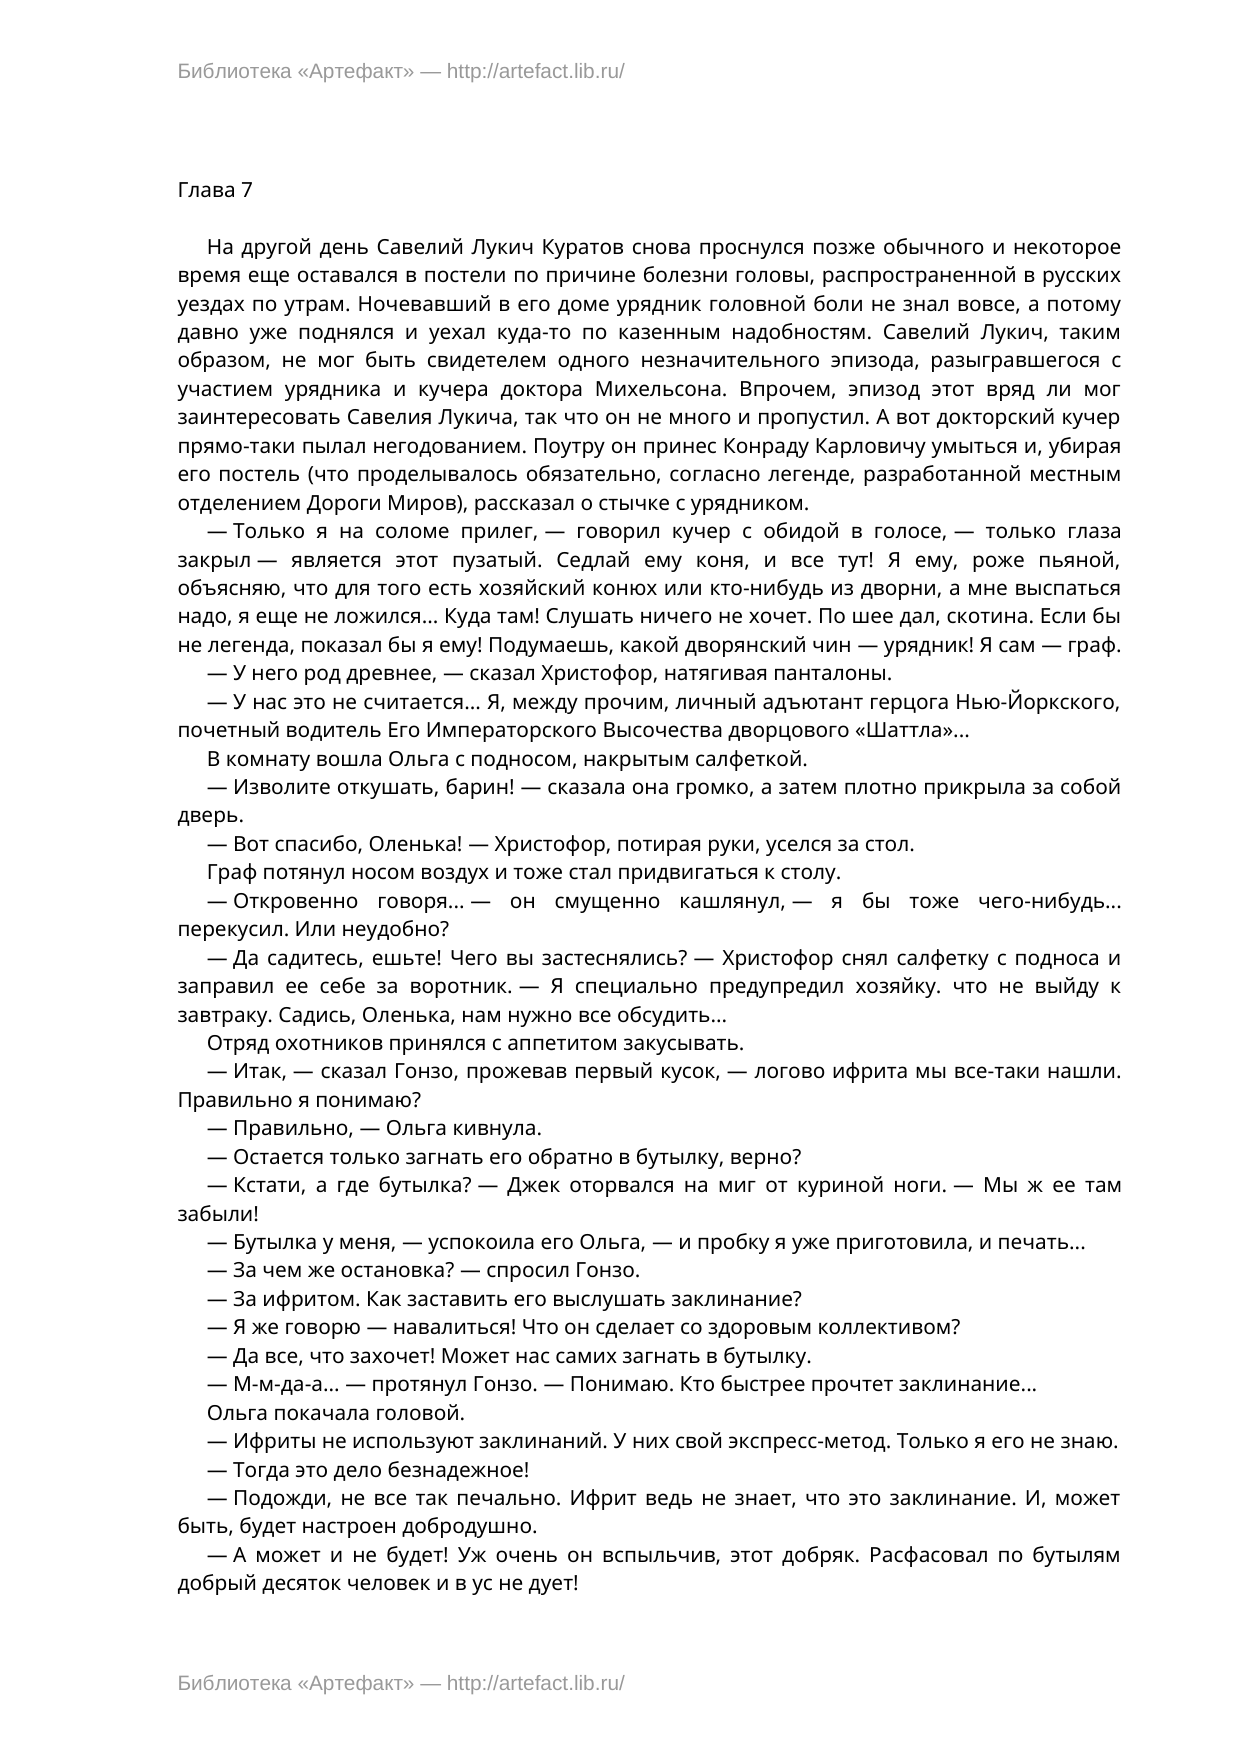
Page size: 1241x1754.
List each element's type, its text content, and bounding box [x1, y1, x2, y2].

text — Правильно, — Ольга кивнула. [177, 1113, 1122, 1142]
text — Я же говорю — навалиться! Что он сделает со здоровым коллективом? [177, 1312, 1122, 1341]
text — Вот спасибо, Оленька! — Христофор, потирая руки, уселся за стол. [177, 829, 1122, 857]
text — Остается только загнать его обратно в бутылку, верно? [177, 1142, 1122, 1170]
text — Бутылка у меня, — успокоила его Ольга, — и пробку я уже приготовила, и печать... [177, 1227, 1122, 1256]
text — Да садитесь, ешьте! Чего вы застеснялись? — Христофор снял салфетку с подноса и заправил ее себе за воротник. — Я специально предупредил хозяйку. что не выйду к завтраку. Садись, Оленька, нам нужно все обсудить... [177, 943, 1122, 1028]
text — За чем же остановка? — спросил Гонзо. [177, 1256, 1122, 1284]
text — Подожди, не все так печально. Ифрит ведь не знает, что это заклинание. И, может быть, будет настроен добродушно. [177, 1483, 1122, 1540]
text В комнату вошла Ольга с подносом, накрытым салфеткой. [177, 744, 1122, 772]
text — Тогда это дело безнадежное! [177, 1455, 1122, 1483]
text Отряд охотников принялся с аппетитом закусывать. [177, 1028, 1122, 1057]
text — А может и не будет! Уж очень он вспыльчив, этот добряк. Расфасовал по бутылям добрый десяток человек и в ус не дует! [177, 1540, 1122, 1597]
text — Да все, что захочет! Может нас самих загнать в бутылку. [177, 1341, 1122, 1369]
text — У него род древнее, — сказал Христофор, натягивая панталоны. [177, 658, 1122, 687]
text — За ифритом. Как заставить его выслушать заклинание? [177, 1284, 1122, 1312]
text — М-м-да-а... — протянул Гонзо. — Понимаю. Кто быстрее прочтет заклинание... [177, 1369, 1122, 1398]
text — Откровенно говоря... — он смущенно кашлянул, — я бы тоже чего-нибудь... перекусил. Или неудобно? [177, 886, 1122, 943]
text Граф потянул носом воздух и тоже стал придвигаться к столу. [177, 857, 1122, 886]
text — Только я на соломе прилег, — говорил кучер с обидой в голосе, — только глаза закрыл — является этот пузатый. Седлай ему коня, и все тут! Я ему, роже пьяной, объясняю, что для того есть хозяйский конюх или кто-нибудь из дворни, а мне выспаться надо, я еще не ложился... Куда там! Слушать ничего не хочет. По шее дал, скотина. Если бы не легенда, показал бы я ему! Подумаешь, какой дворянский чин — урядник! Я сам — граф. [177, 516, 1122, 658]
text — Изволите откушать, барин! — сказала она громко, а затем плотно прикрыла за собой дверь. [177, 772, 1122, 829]
subtitle Глава 7 [177, 175, 1122, 203]
text — Кстати, а где бутылка? — Джек оторвался на миг от куриной ноги. — Мы ж ее там забыли! [177, 1170, 1122, 1227]
text — У нас это не считается... Я, между прочим, личный адъютант герцога Нью-Йоркского, почетный водитель Его Императорского Высочества дворцового «Шаттла»... [177, 687, 1122, 744]
text — Ифриты не используют заклинаний. У них свой экспресс-метод. Только я его не знаю. [177, 1426, 1122, 1455]
text Ольга покачала головой. [177, 1398, 1122, 1426]
text — Итак, — сказал Гонзо, прожевав первый кусок, — логово ифрита мы все-таки нашли. Правильно я понимаю? [177, 1057, 1122, 1113]
text На другой день Савелий Лукич Куратов снова проснулся позже обычного и некоторое время еще оставался в постели по причине болезни головы, распространенной в русских уездах по утрам. Ночевавший в его доме урядник головной боли не знал вовсе, а потому давно уже поднялся и уехал куда-то по казенным надобностям. Савелий Лукич, таким образом, не мог быть свидетелем одного незначительного эпизода, разыгравшегося с участием урядника и кучера доктора Михельсона. Впрочем, эпизод этот вряд ли мог заинтересовать Савелия Лукича, так что он не много и пропустил. А вот докторский кучер прямо-таки пылал негодованием. Поутру он принес Конраду Карловичу умыться и, убирая его постель (что проделывалось обязательно, согласно легенде, разработанной местным отделением Дороги Миров), рассказал о стычке с урядником. [177, 232, 1122, 516]
